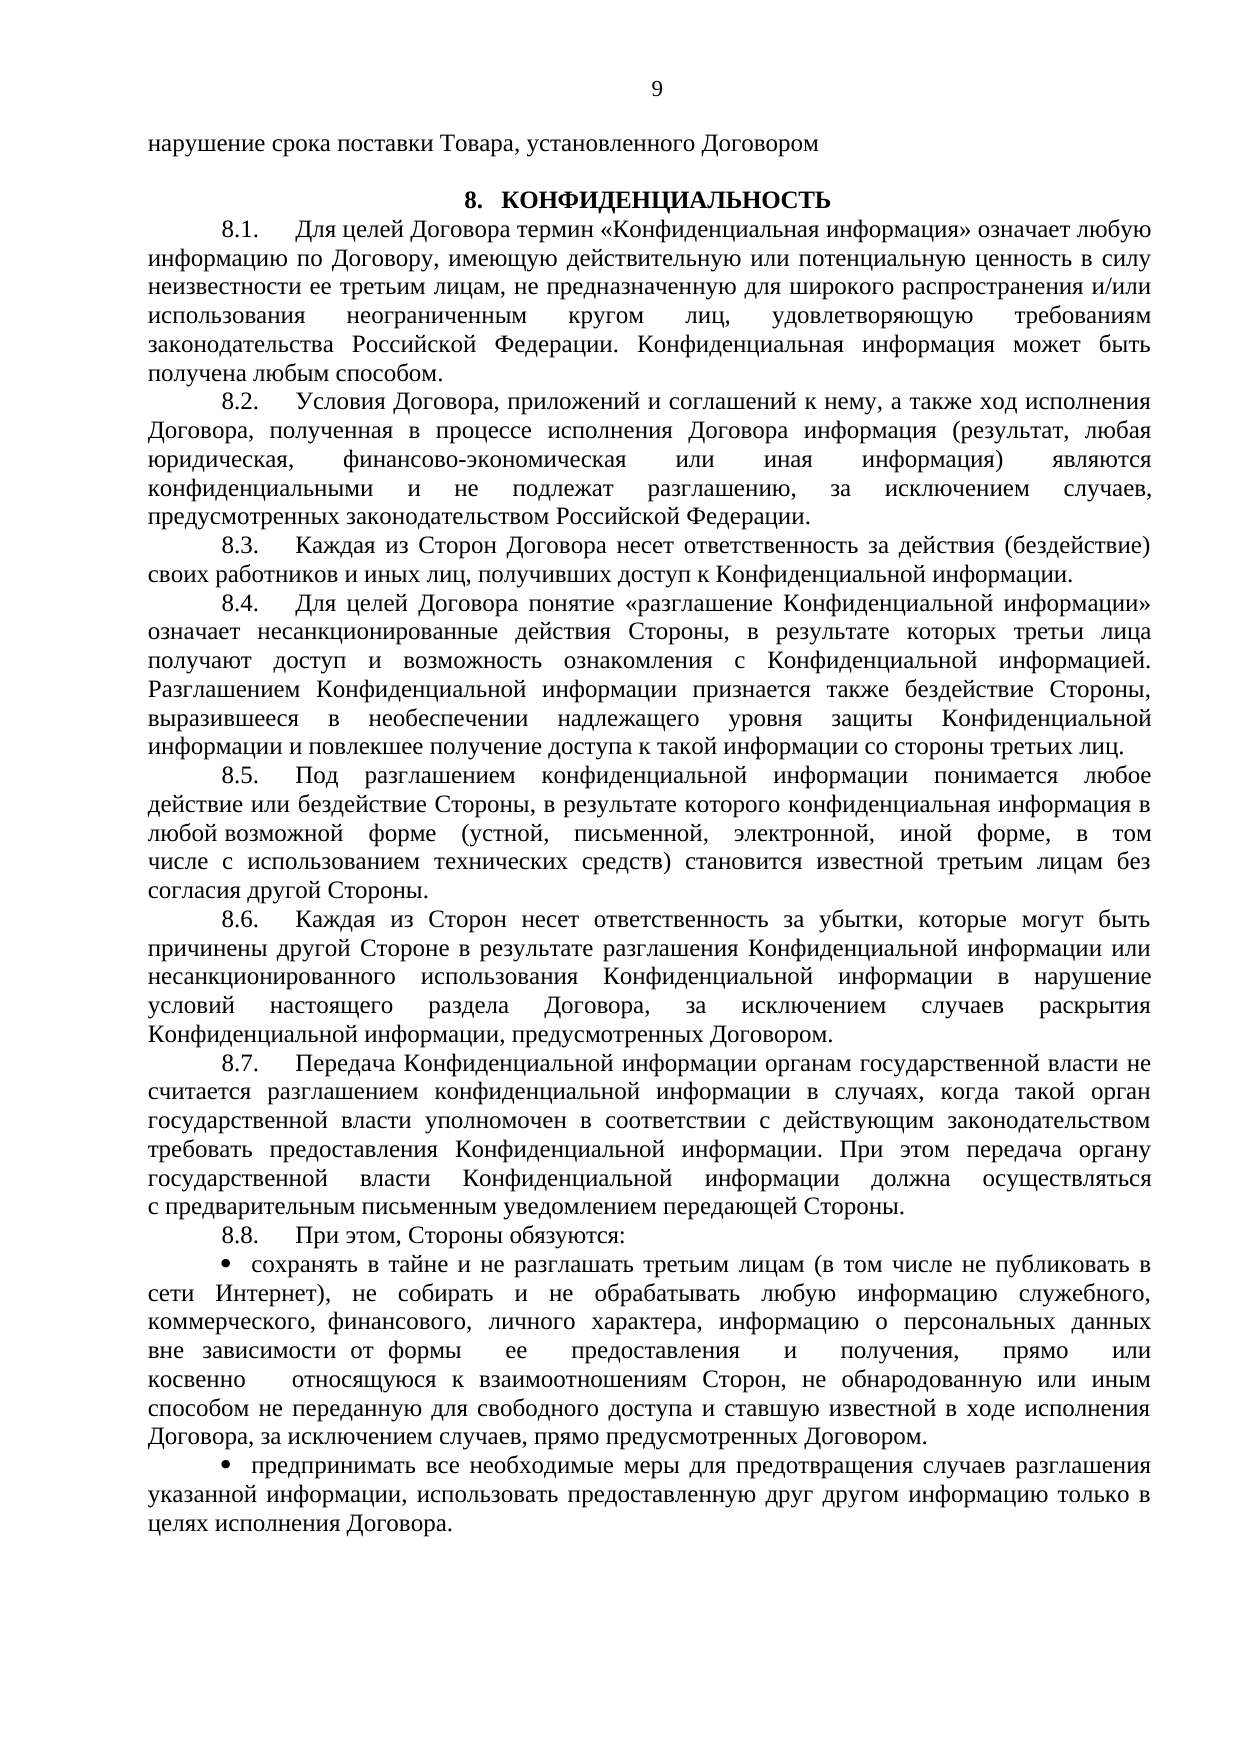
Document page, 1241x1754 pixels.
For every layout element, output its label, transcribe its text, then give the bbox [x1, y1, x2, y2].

list Для целей Договора термин «Конфиденциальная информация» означает любую информацию по Договору, имеющую действительную или потенциальную ценность в силу неизвестности ее третьим лицам, не предназначенную для широкого распространения и/или использования неограниченным кругом лиц, удовлетворяющую требованиям законодательства Российской Федерации. Конфиденциальная информация может быть получена любым способом. [148, 214, 1152, 386]
list Передача Конфиденциальной информации органам государственной власти не считается разглашением конфиденциальной информации в случаях, когда такой орган государственной власти уполномочен в соответствии с действующим законодательством требовать предоставления Конфиденциальной информации. При этом передача органу государственной власти Конфиденциальной информации должна осуществляться с предварительным письменным уведомлением передающей Стороны. [148, 1048, 1152, 1220]
list При этом, Стороны обязуются: [221, 1220, 1166, 1249]
subtitle КОНФИДЕНЦИАЛЬНОСТЬ [464, 185, 1166, 214]
list сохранять в тайне и не разглашать третьим лицам (в том числе не публиковать в сети Интернет), не собирать и не обрабатывать любую информацию служебного, коммерческого, финансового, личного характера, информацию о персональных данных вне зависимости от формы ее предоставления и получения, прямо или косвенно относящуюся к взаимоотношениям Сторон, не обнародованную или иным способом не переданную для свободного доступа и ставшую известной в ходе исполнения Договора, за исключением случаев, прямо предусмотренных Договором. [148, 1249, 1152, 1450]
list Условия Договора, приложений и соглашений к нему, а также ход исполнения Договора, полученная в процессе исполнения Договора информация (результат, любая юридическая, финансово-экономическая или иная информация) являются конфиденциальными и не подлежат разглашению, за исключением случаев, предусмотренных законодательством Российской Федерации. [148, 386, 1152, 530]
list Под разглашением конфиденциальной информации понимается любое действие или бездействие Стороны, в результате которого конфиденциальная информация в любой возможной форме (устной, письменной, электронной, иной форме, в том числе с использованием технических средств) становится известной третьим лицам без согласия другой Стороны. [148, 760, 1152, 904]
list Для целей Договора понятие «разглашение Конфиденциальной информации» означает несанкционированные действия Стороны, в результате которых третьи лица получают доступ и возможность ознакомления с Конфиденциальной информацией. Разглашением Конфиденциальной информации признается также бездействие Стороны, выразившееся в необеспечении надлежащего уровня защиты Конфиденциальной информации и повлекшее получение доступа к такой информации со стороны третьих лиц. [148, 588, 1152, 760]
list предпринимать все необходимые меры для предотвращения случаев разглашения указанной информации, использовать предоставленную друг другом информацию только в целях исполнения Договора. [148, 1450, 1152, 1536]
list Каждая из Сторон Договора несет ответственность за действия (бездействие) своих работников и иных лиц, получивших доступ к Конфиденциальной информации. [148, 530, 1152, 588]
list Каждая из Сторон несет ответственность за убытки, которые могут быть причинены другой Стороне в результате разглашения Конфиденциальной информации или несанкционированного использования Конфиденциальной информации в нарушение условий настоящего раздела Договора, за исключением случаев раскрытия Конфиденциальной информации, предусмотренных Договором. [148, 904, 1151, 1048]
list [148, 128, 1152, 156]
